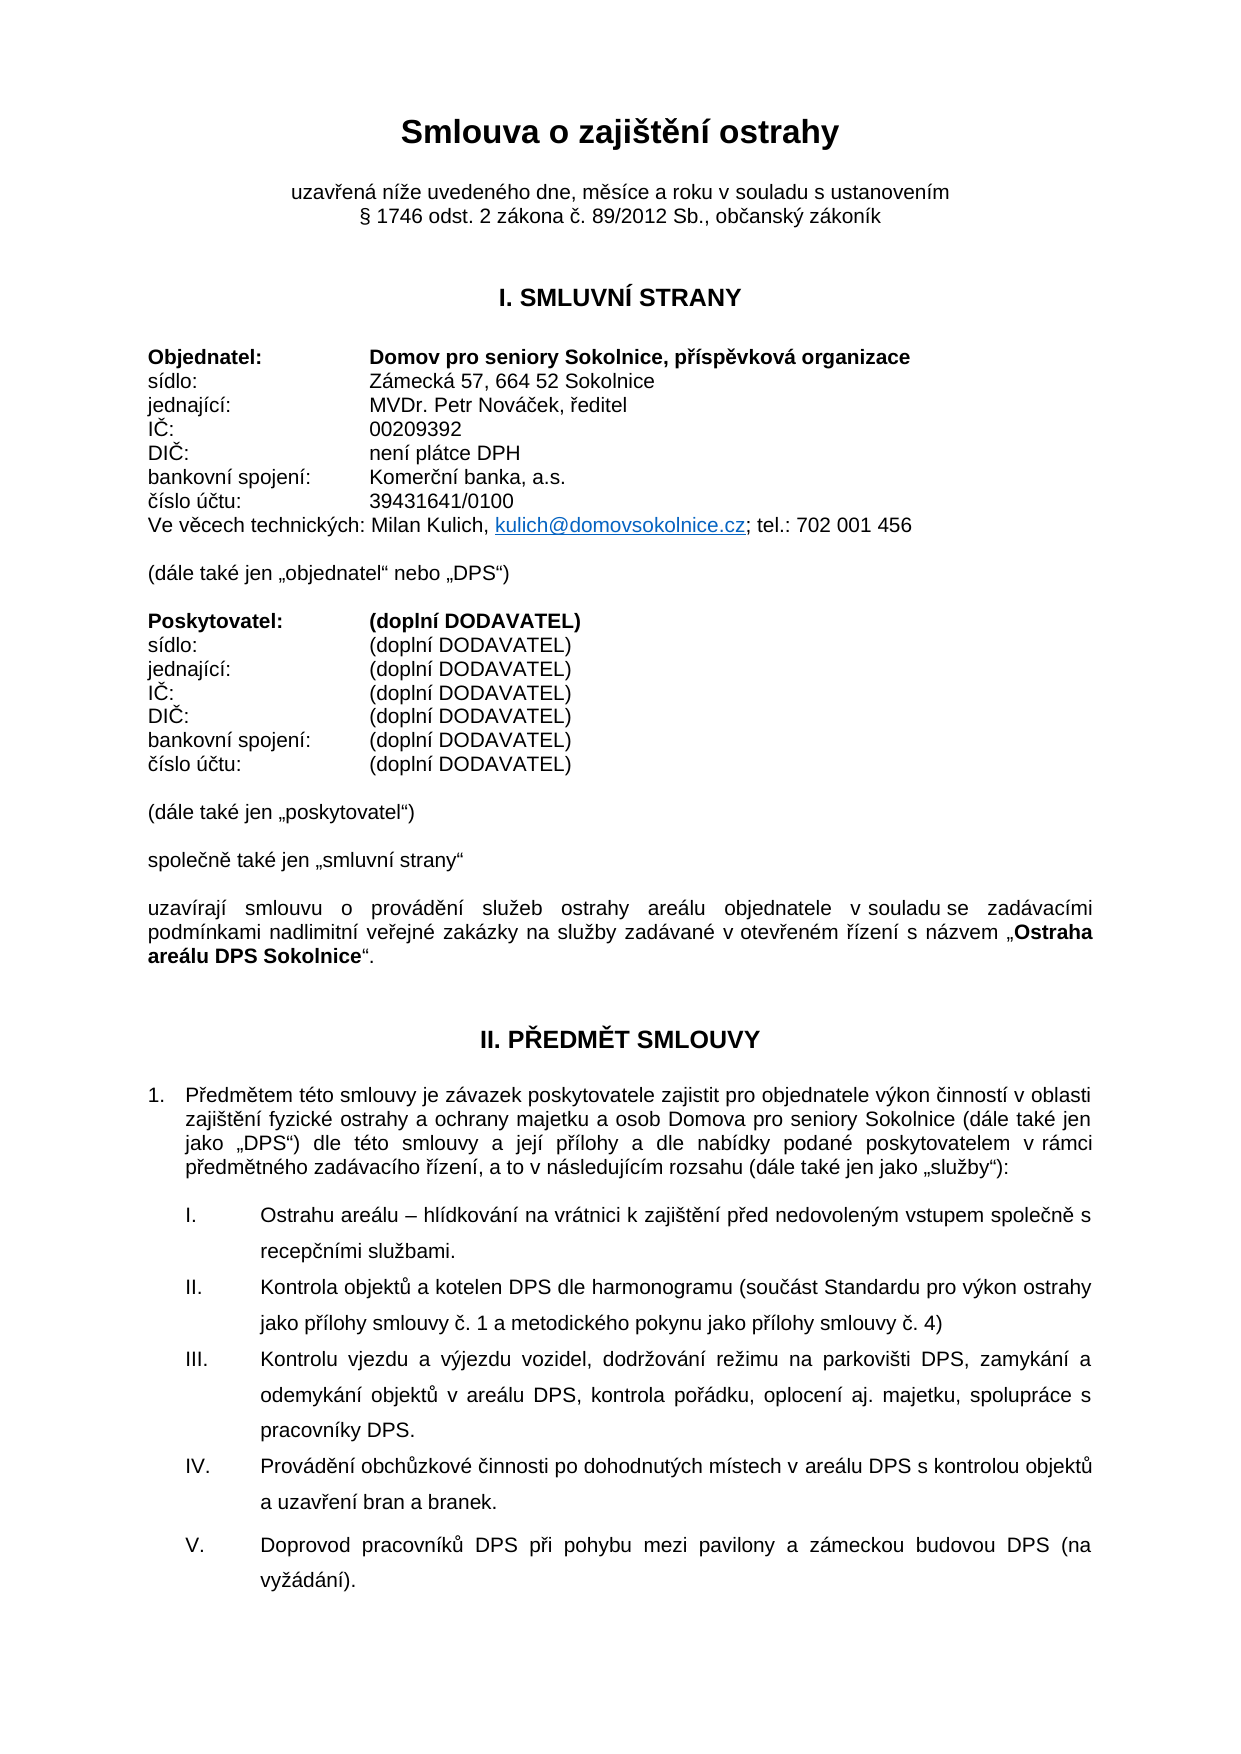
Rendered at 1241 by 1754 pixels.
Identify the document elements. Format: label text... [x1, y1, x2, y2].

list Doprovod pracovníků DPS při pohybu mezi pavilony a zámeckou budovou DPS (na vyžádání). [185, 1532, 1093, 1592]
text sídlo: Zámecká 57, 664 52 Sokolnice [148, 369, 1093, 393]
text uzavírají smlouvu o provádění služeb ostrahy areálu objednatele v souladu se zadávacími podmínkami nadlimitní veřejné zakázky na služby zadávané v otevřeném řízení s názvem „Ostraha areálu DPS Sokolnice“. [148, 896, 1093, 968]
text sídlo: (doplní DODAVATEL) [148, 632, 1093, 656]
text I. SMLUVNÍ STRANY [148, 283, 1093, 311]
title Smlouva o zajištění ostrahy [148, 112, 1093, 151]
list Předmětem této smlouvy je závazek poskytovatele zajistit pro objednatele výkon činností v oblasti zajištění fyzické ostrahy a ochrany majetku a osob Domova pro seniory Sokolnice (dále také jen jako „DPS“) dle této smlouvy a její přílohy a dle nabídky podané poskytovatelem v rámci předmětného zadávacího řízení, a to v následujícím rozsahu (dále také jen jako „služby“): [148, 1083, 1093, 1179]
text (dále také jen „objednatel“ nebo „DPS“) [148, 561, 1093, 584]
text společně také jen „smluvní strany“ [148, 848, 1093, 872]
title Kontrola objektů a kotelen DPS dle harmonogramu (součást Standardu pro výkon ostrahy jako přílohy smlouvy č. 1 a metodického pokynu jako přílohy smlouvy č. 4) [185, 1274, 1093, 1334]
text bankovní spojení: Komerční banka, a.s. [148, 465, 1093, 489]
text DIČ: (doplní DODAVATEL) [148, 704, 1093, 728]
text číslo účtu: 39431641/0100 [148, 489, 1093, 513]
text IČ: (doplní DODAVATEL) [148, 680, 1093, 704]
text jednající: MVDr. Petr Nováček, ředitel [148, 393, 1093, 417]
title Kontrolu vjezdu a výjezdu vozidel, dodržování režimu na parkovišti DPS, zamykání a odemykání objektů v areálu DPS, kontrola pořádku, oplocení aj. majetku, spolupráce s pracovníky DPS. [185, 1346, 1093, 1442]
text (dále také jen „poskytovatel“) [148, 800, 1093, 824]
text uzavřená níže uvedeného dne, měsíce a roku v souladu s ustanovením [148, 180, 1093, 204]
text jednající: (doplní DODAVATEL) [148, 656, 1093, 680]
text § 1746 odst. 2 zákona č. 89/2012 Sb., občanský zákoník [148, 204, 1093, 228]
text číslo účtu: (doplní DODAVATEL) [148, 752, 1093, 776]
text II. PŘEDMĚT SMLOUVY [148, 1025, 1093, 1054]
text Poskytovatel: (doplní DODAVATEL) [148, 608, 1093, 632]
text Objednatel: Domov pro seniory Sokolnice, příspěvková organizace [148, 345, 1093, 369]
text IČ: 00209392 [148, 417, 1093, 441]
text Ve věcech technických: Milan Kulich, kulich@domovsokolnice.cz; tel.: 702 001 456 [148, 513, 1093, 537]
text DIČ: není plátce DPH [148, 441, 1093, 465]
text bankovní spojení: (doplní DODAVATEL) [148, 728, 1093, 752]
title Provádění obchůzkové činnosti po dohodnutých místech v areálu DPS s kontrolou objektů a uzavření bran a branek. [185, 1454, 1093, 1514]
title Ostrahu areálu – hlídkování na vrátnici k zajištění před nedovoleným vstupem společně s recepčními službami. [185, 1203, 1093, 1263]
